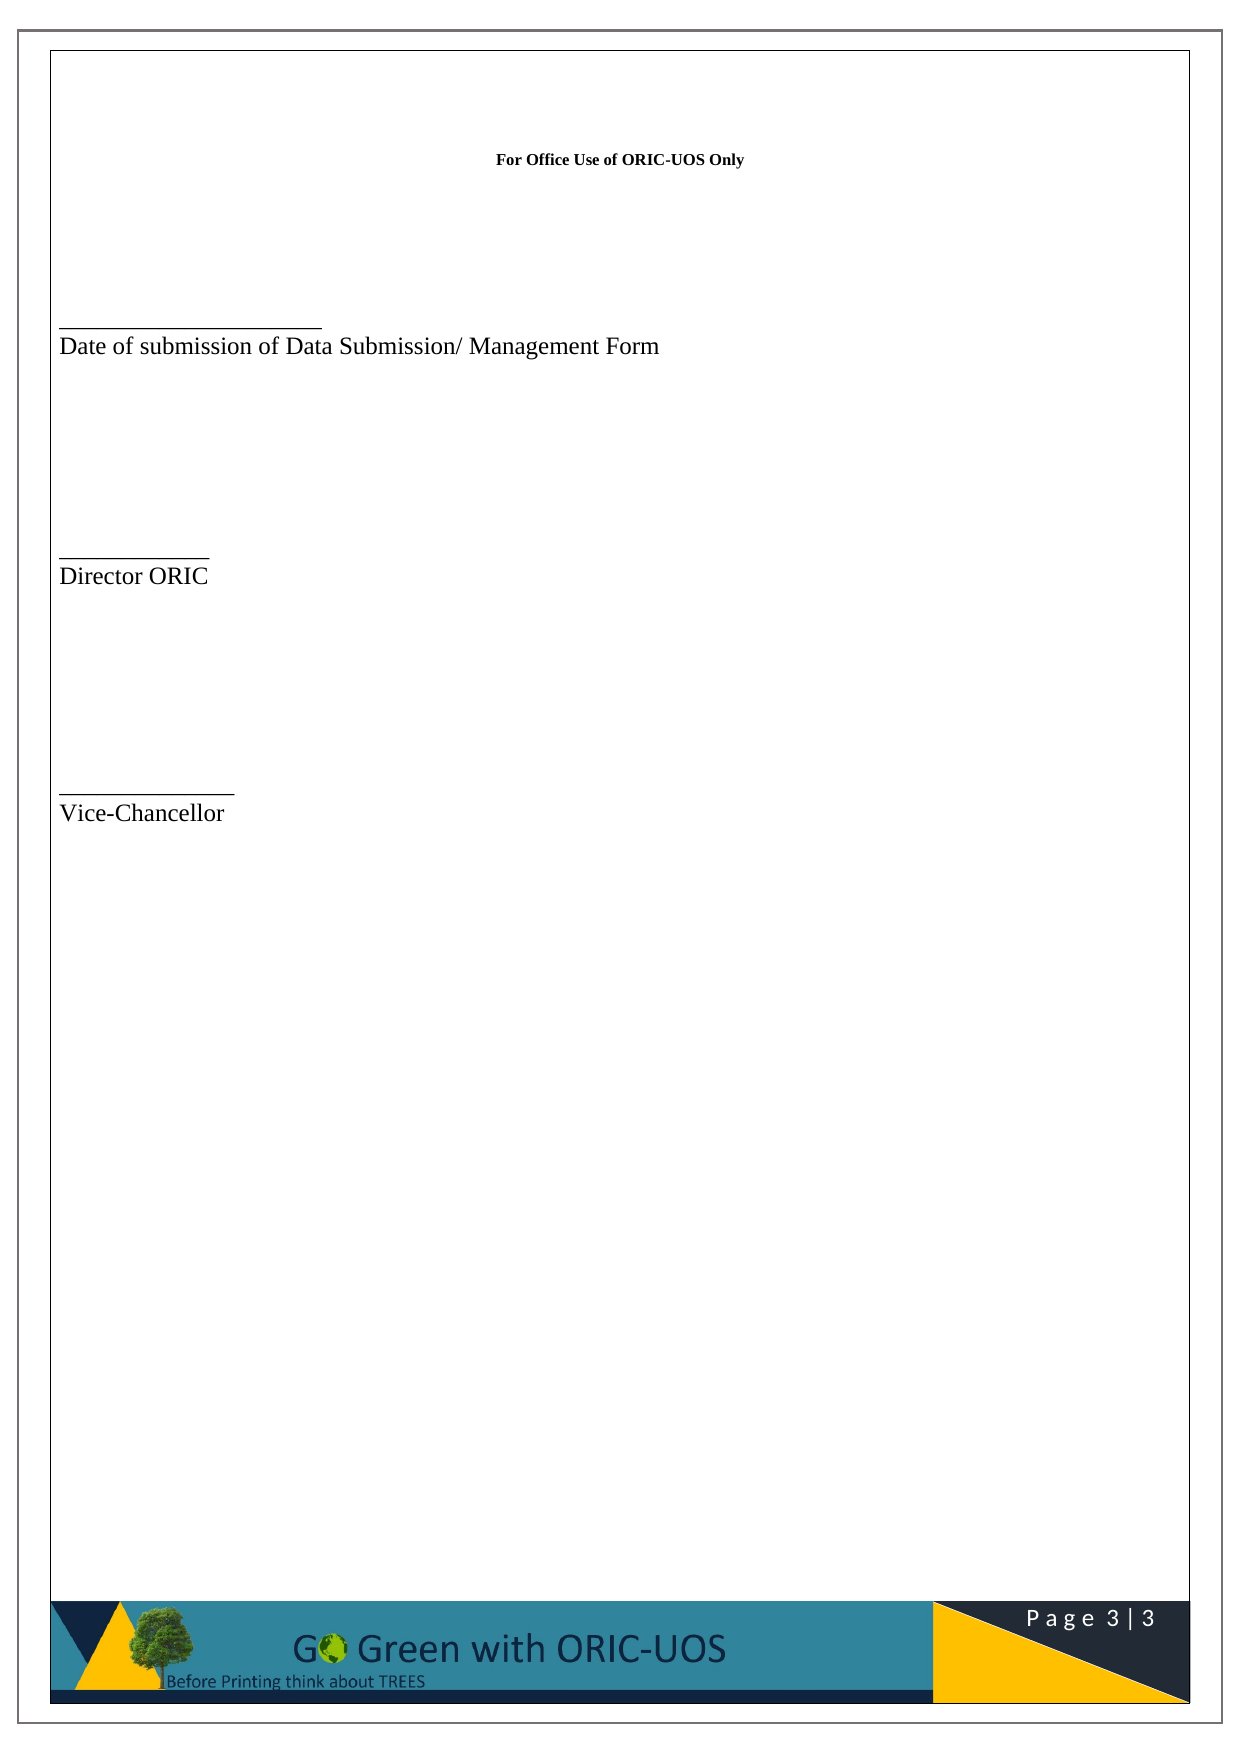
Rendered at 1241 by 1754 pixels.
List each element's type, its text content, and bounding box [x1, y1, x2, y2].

picture [51, 1601, 934, 1703]
text Date of submission of Data Submission/ Management Form [59, 331, 1181, 360]
text ______________ [59, 769, 1181, 798]
text ____________ [59, 533, 1181, 561]
text Director ORIC [59, 561, 1181, 590]
text For Office Use of ORIC-UOS Only [59, 149, 1181, 168]
text Vice-Chancellor [59, 798, 1181, 827]
text _____________________ [59, 303, 1181, 331]
